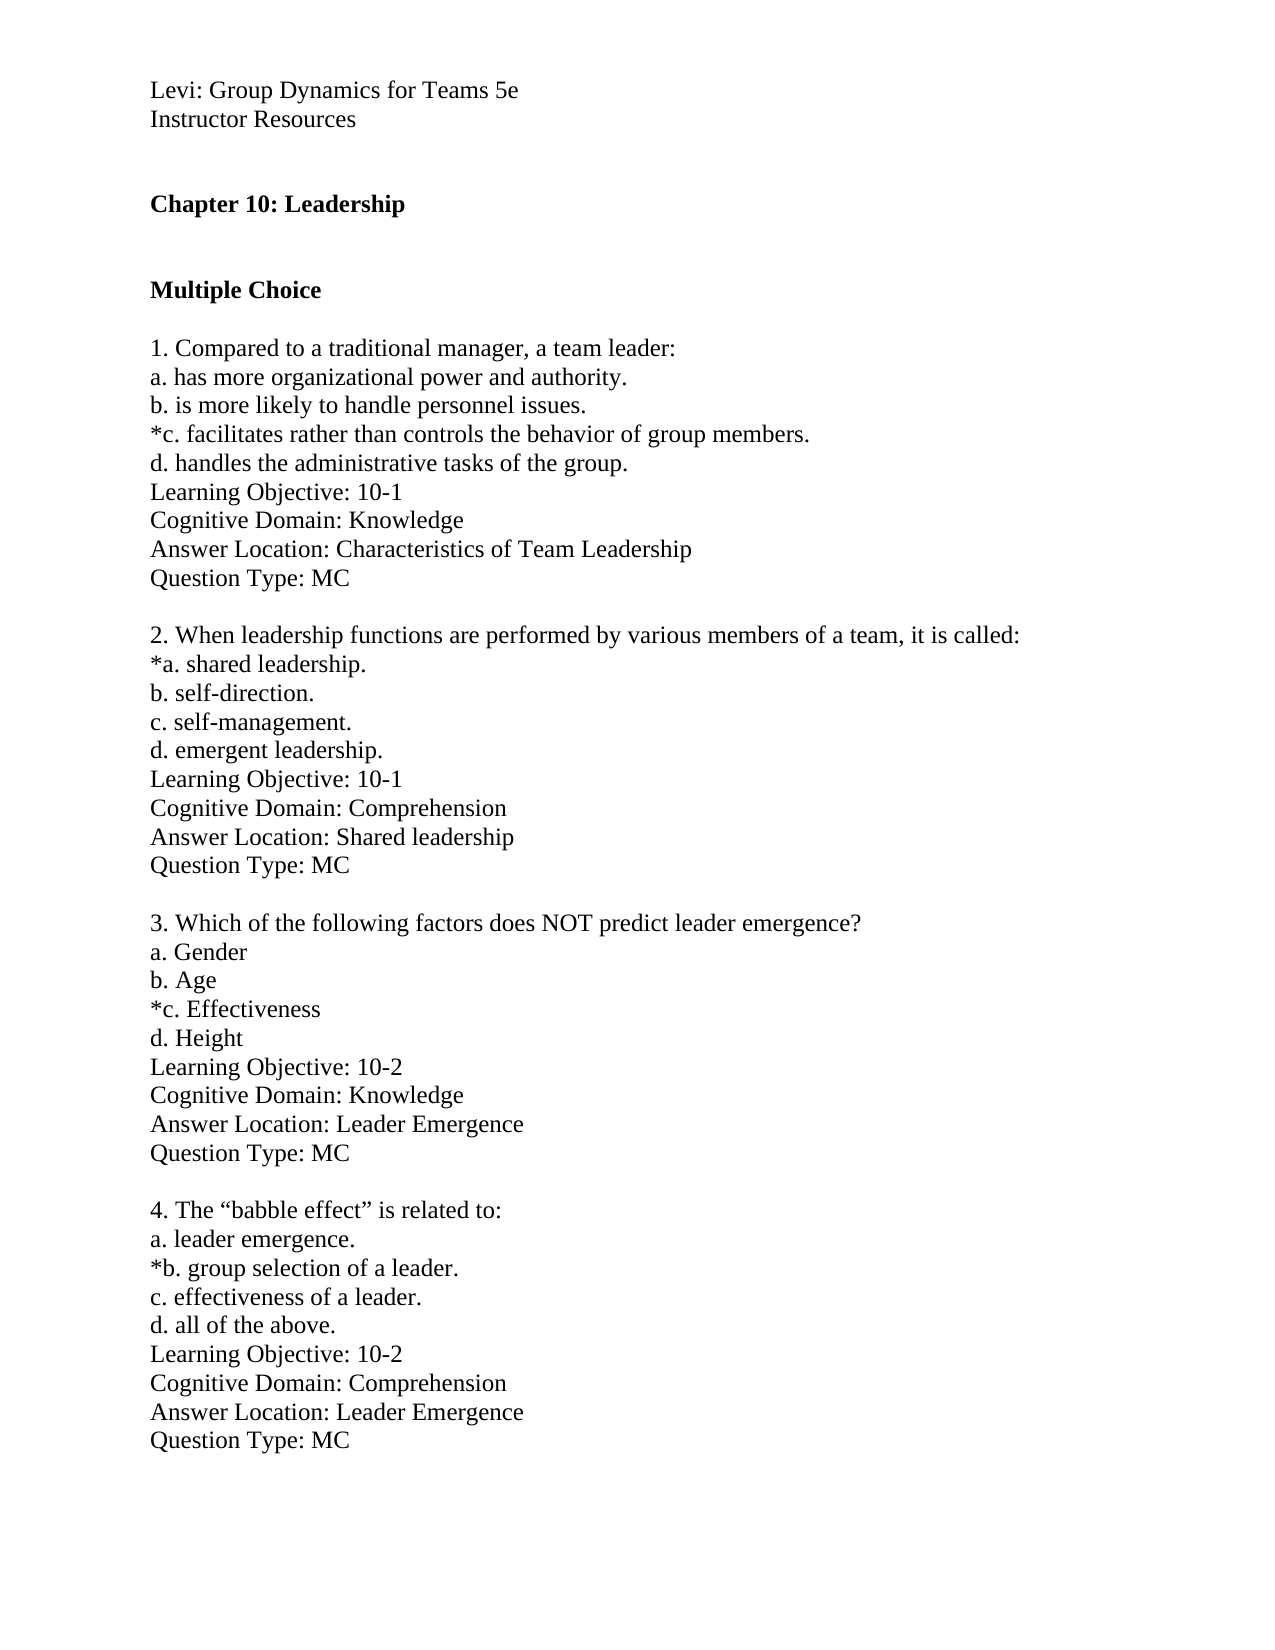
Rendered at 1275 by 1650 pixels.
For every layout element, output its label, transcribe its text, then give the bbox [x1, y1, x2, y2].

text a. Gender [150, 937, 1125, 966]
text d. handles the administrative tasks of the group. [150, 448, 1125, 477]
text 2. When leadership functions are performed by various members of a team, it is called: [150, 621, 1125, 649]
text Answer Location: Leader Emergence [150, 1109, 1125, 1138]
text Question Type: MC [150, 851, 1125, 879]
text Answer Location: Characteristics of Team Leadership [150, 534, 1125, 563]
text Answer Location: Shared leadership [150, 822, 1125, 851]
text d. all of the above. [150, 1311, 1125, 1339]
text b. self-direction. [150, 678, 1125, 707]
text 3. Which of the following factors does NOT predict leader emergence? [150, 908, 1125, 937]
text d. emergent leadership. [150, 736, 1125, 764]
text Learning Objective: 10-2 [150, 1339, 1125, 1368]
text Chapter 10: Leadership [150, 189, 1125, 218]
text Cognitive Domain: Knowledge [150, 506, 1125, 534]
text 4. The “babble effect” is related to: [150, 1196, 1125, 1224]
text Cognitive Domain: Knowledge [150, 1081, 1125, 1109]
text Question Type: MC [150, 1138, 1125, 1167]
text *c. Effectiveness [150, 994, 1125, 1023]
text Answer Location: Leader Emergence [150, 1397, 1125, 1426]
text Learning Objective: 10-2 [150, 1052, 1125, 1081]
text Learning Objective: 10-1 [150, 764, 1125, 793]
text b. Age [150, 966, 1125, 994]
text *a. shared leadership. [150, 649, 1125, 678]
text a. leader emergence. [150, 1224, 1125, 1253]
text Cognitive Domain: Comprehension [150, 1368, 1125, 1397]
text Cognitive Domain: Comprehension [150, 793, 1125, 822]
text Question Type: MC [150, 563, 1125, 592]
text *c. facilitates rather than controls the behavior of group members. [150, 419, 1125, 448]
text *b. group selection of a leader. [150, 1253, 1125, 1282]
text c. self-management. [150, 707, 1125, 736]
text b. is more likely to handle personnel issues. [150, 391, 1125, 419]
text Learning Objective: 10-1 [150, 477, 1125, 506]
text Multiple Choice [150, 276, 1125, 304]
text c. effectiveness of a leader. [150, 1282, 1125, 1311]
text Question Type: MC [150, 1426, 1125, 1454]
text d. Height [150, 1023, 1125, 1052]
text 1. Compared to a traditional manager, a team leader: [150, 333, 1125, 362]
text a. has more organizational power and authority. [150, 362, 1125, 391]
